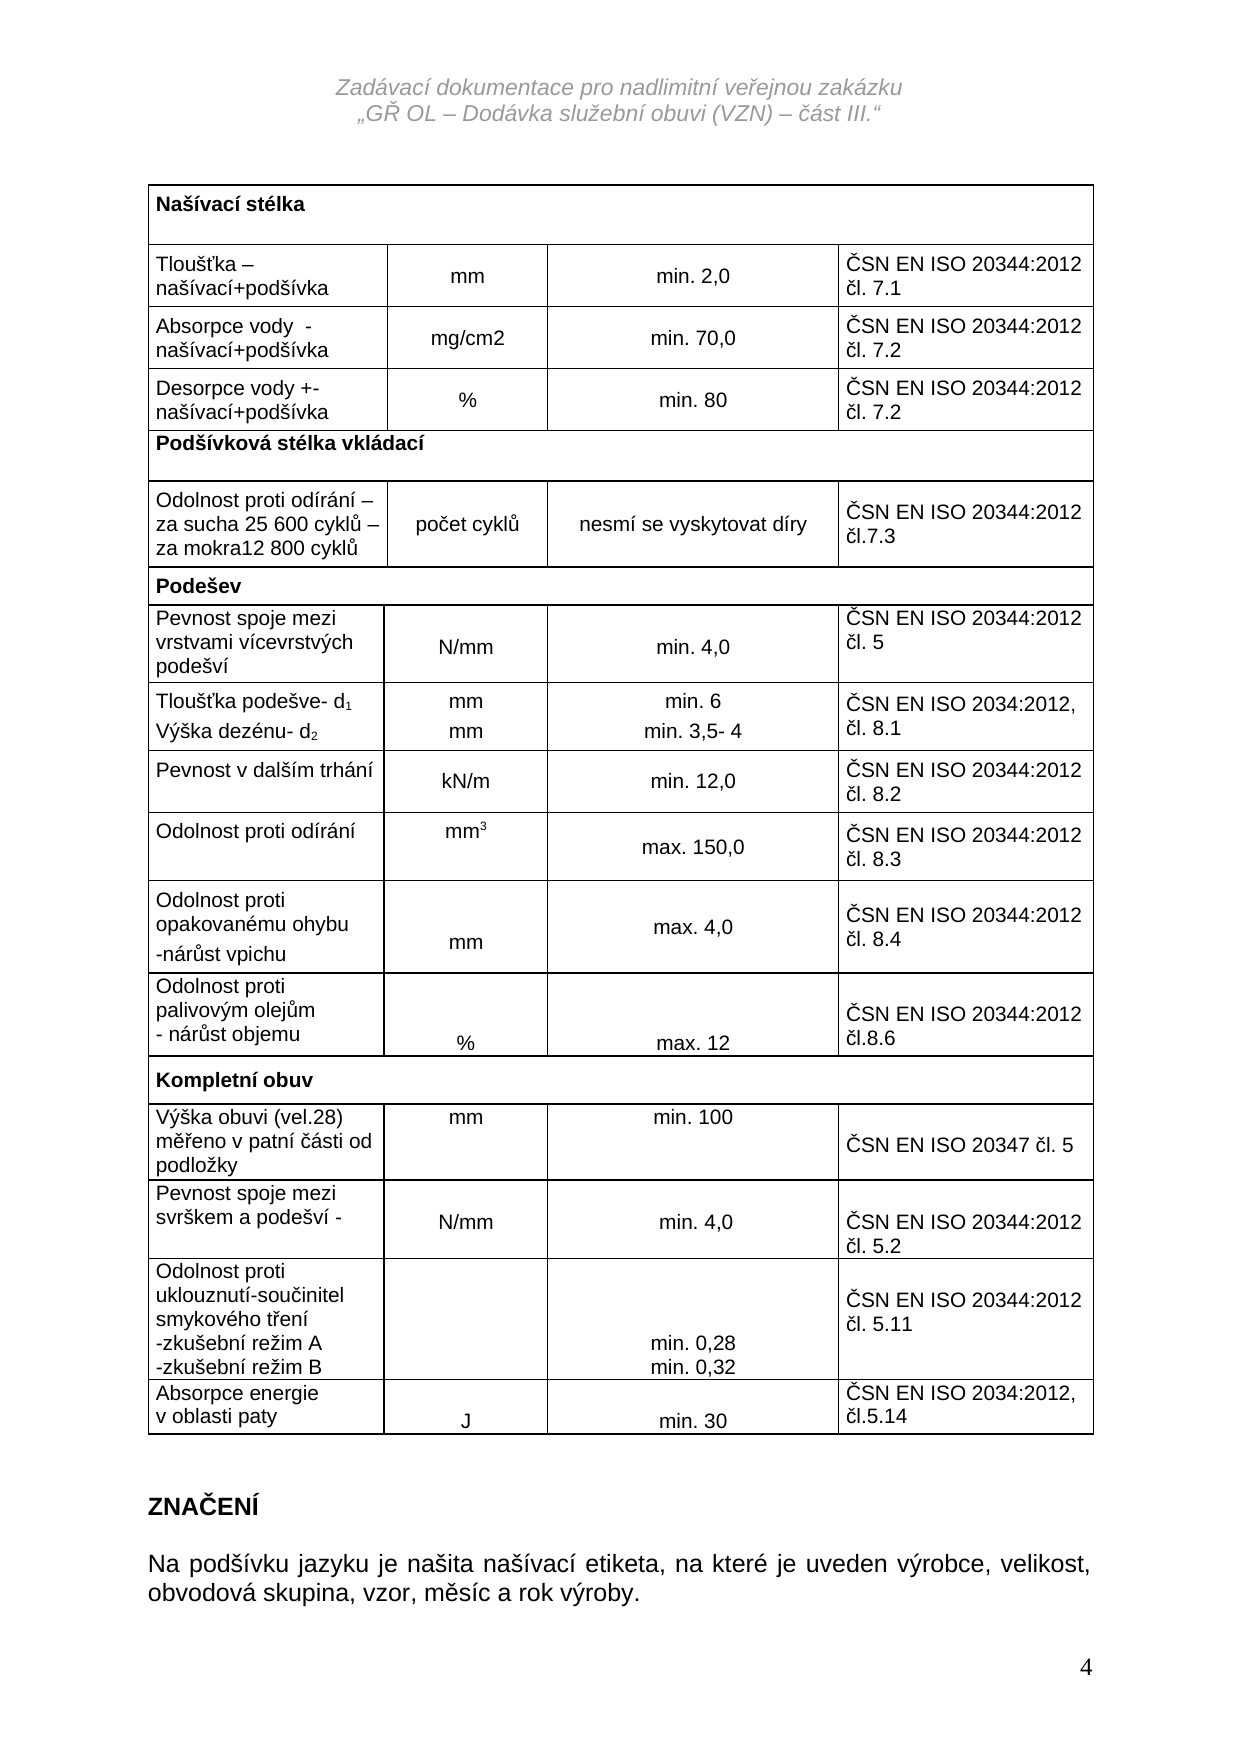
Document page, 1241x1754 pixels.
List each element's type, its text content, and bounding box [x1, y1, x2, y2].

table_cell kN/m [385, 751, 547, 812]
table_cell Podešev [149, 568, 1093, 604]
table_cell Odolnost proti uklouznutí-součinitel smykového tření -zkušební režim A -zkušební režim B [149, 1259, 383, 1379]
table_cell Tloušťka – našívací+podšívka [149, 245, 387, 306]
table_cell Pevnost v dalším trhání [149, 751, 383, 812]
table_cell [385, 1259, 547, 1379]
table_cell min. 4,0 [548, 606, 838, 681]
table_cell mm [388, 245, 547, 306]
table_cell Podšívková stélka vkládací [149, 431, 1093, 480]
table_cell mm [385, 881, 547, 972]
table_cell min. 70,0 [548, 307, 838, 368]
table_cell ČSN EN ISO 20344:2012 čl. 8.4 [839, 881, 1093, 972]
table_cell Našívací stélka [149, 186, 1093, 244]
table_cell Pevnost spoje mezi svrškem a podešví - [149, 1181, 383, 1257]
table_cell min. 6 min. 3,5- 4 [548, 683, 838, 749]
table_cell ČSN EN ISO 20344:2012 čl. 5.2 [839, 1181, 1093, 1257]
table_cell min. 80 [548, 369, 838, 430]
table_cell min. 4,0 [548, 1181, 838, 1257]
table_cell ČSN EN ISO 20344:2012 čl.8.6 [839, 974, 1093, 1055]
table_cell Odolnost proti odírání [149, 813, 383, 880]
table_cell min. 0,28 min. 0,32 [548, 1259, 838, 1379]
table_cell Pevnost spoje mezi vrstvami vícevrstvých podešví [149, 606, 383, 681]
text Na podšívku jazyku je našita našívací etiketa, na které je uveden výrobce, velikost, obvodová skupina, vzor, měsíc a rok výroby. [148, 1549, 1093, 1607]
table_cell ČSN EN ISO 20344:2012 čl. 5 [839, 606, 1093, 681]
table_cell mm mm [385, 683, 547, 749]
table_cell Tloušťka podešve- d1 Výška dezénu- d2 [149, 683, 383, 749]
table_cell ČSN EN ISO 20344:2012 čl. 7.2 [839, 307, 1093, 368]
table_cell Kompletní obuv [149, 1057, 1093, 1103]
table_cell ČSN EN ISO 20347 čl. 5 [839, 1105, 1093, 1179]
table_cell Odolnost proti odírání – za sucha 25 600 cyklů – za mokra12 800 cyklů [149, 482, 387, 566]
table_cell mm [385, 1105, 547, 1179]
table_cell ČSN EN ISO 20344:2012 čl. 8.2 [839, 751, 1093, 812]
table_cell max. 150,0 [548, 813, 838, 880]
table_cell ČSN EN ISO 20344:2012 čl. 5.11 [839, 1259, 1093, 1379]
table_cell Odolnost proti opakovanému ohybu -nárůst vpichu [149, 881, 383, 972]
table_cell Odolnost proti palivovým olejům - nárůst objemu [149, 974, 383, 1055]
table_cell % [388, 369, 547, 430]
table_cell ČSN EN ISO 20344:2012 čl. 7.1 [839, 245, 1093, 306]
table_cell Absorpce energie v oblasti paty [149, 1380, 383, 1433]
table_cell min. 12,0 [548, 751, 838, 812]
table_cell ČSN EN ISO 2034:2012, čl. 8.1 [839, 683, 1093, 749]
table_cell max. 12 [548, 974, 838, 1055]
table_cell N/mm [385, 1181, 547, 1257]
text ZNAČENÍ [148, 1492, 1093, 1520]
table_cell J [385, 1380, 547, 1433]
table_cell max. 4,0 [548, 881, 838, 972]
table_cell ČSN EN ISO 20344:2012 čl. 8.3 [839, 813, 1093, 880]
table_cell počet cyklů [388, 482, 547, 566]
table_cell % [385, 974, 547, 1055]
table_cell ČSN EN ISO 20344:2012 čl. 7.2 [839, 369, 1093, 430]
table_cell ČSN EN ISO 2034:2012, čl.5.14 [839, 1380, 1093, 1433]
table_cell N/mm [385, 606, 547, 681]
table_cell nesmí se vyskytovat díry [548, 482, 838, 566]
table_cell min. 100 [548, 1105, 838, 1179]
table_cell Výška obuvi (vel.28) měřeno v patní části od podložky [149, 1105, 383, 1179]
table_cell min. 2,0 [548, 245, 838, 306]
table_cell mg/cm2 [388, 307, 547, 368]
table_cell min. 30 [548, 1380, 838, 1433]
table_cell ČSN EN ISO 20344:2012 čl.7.3 [839, 482, 1093, 566]
table_cell Desorpce vody +- našívací+podšívka [149, 369, 387, 430]
table_cell Absorpce vody - našívací+podšívka [149, 307, 387, 368]
table_cell mm3 [385, 813, 547, 880]
